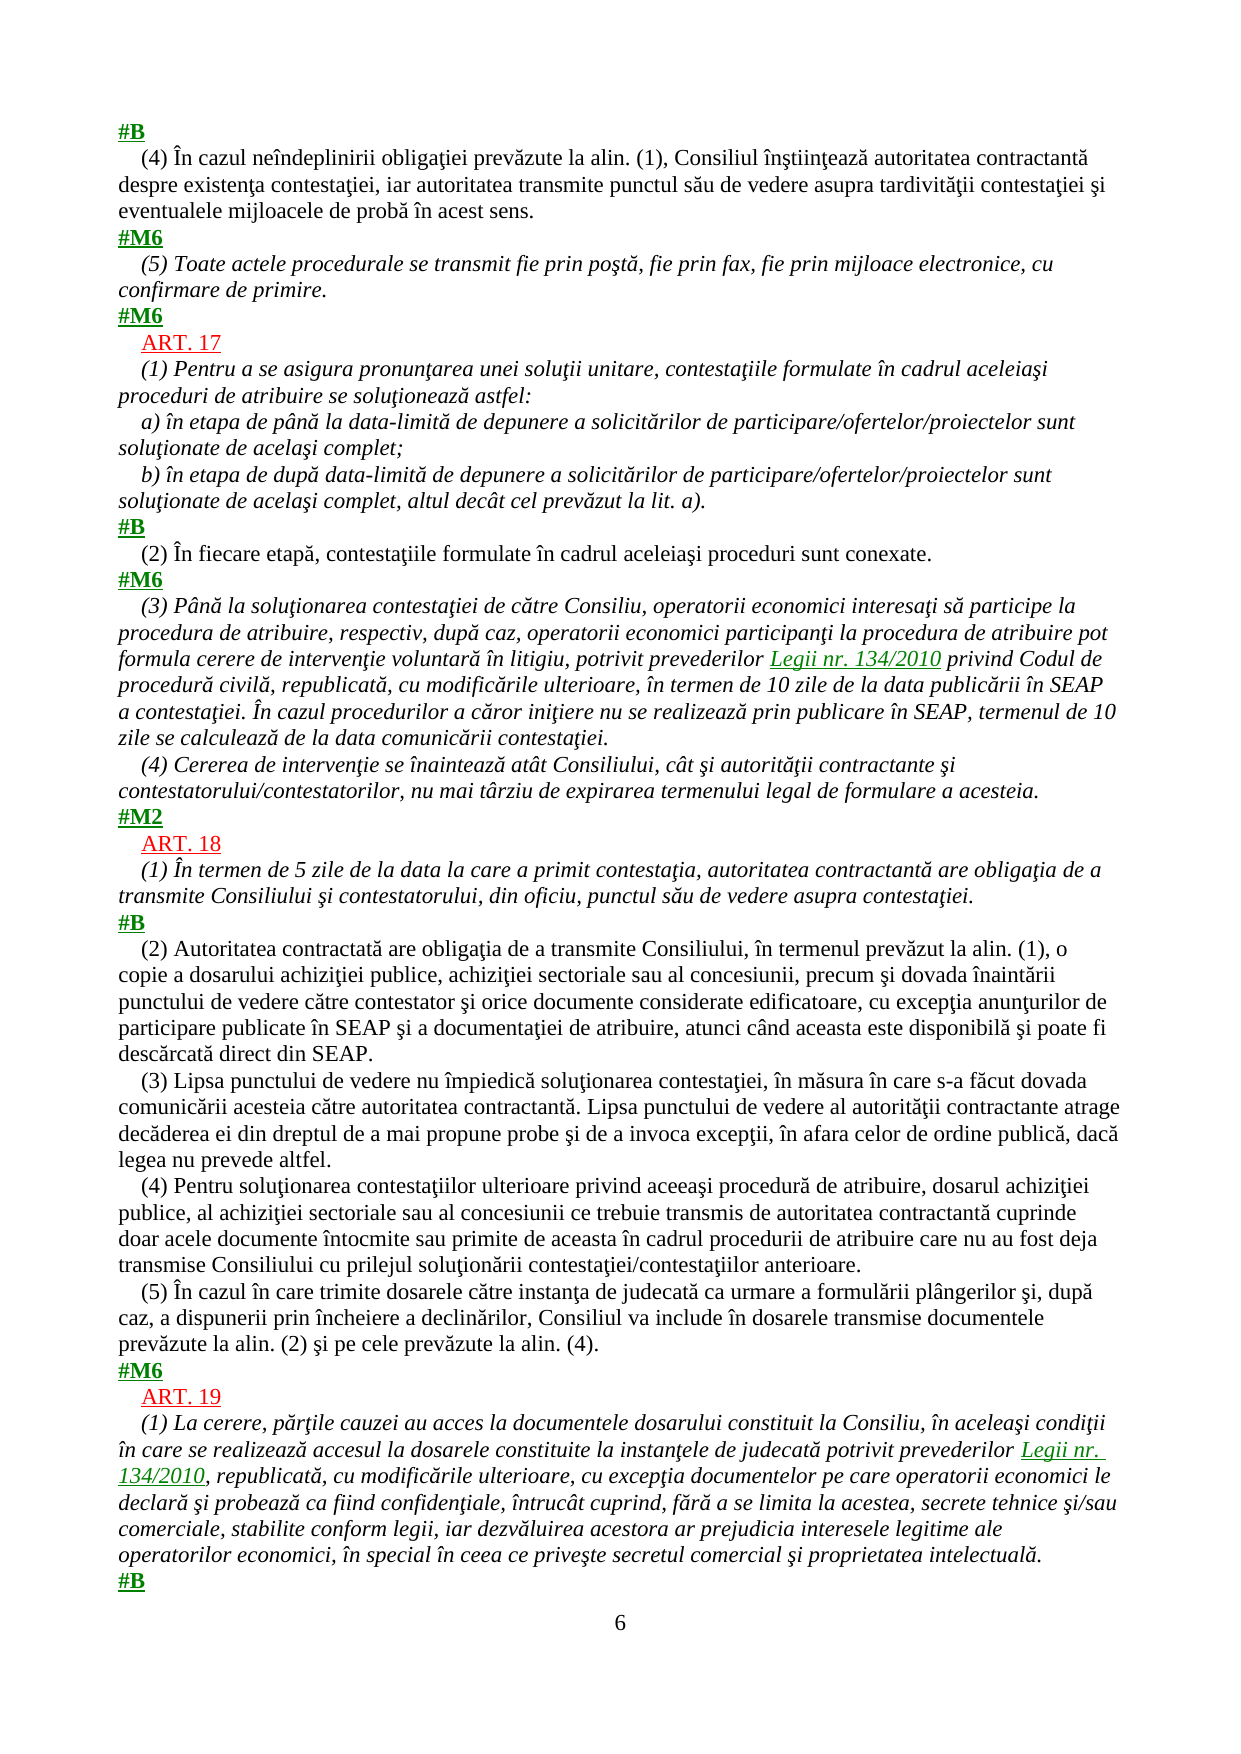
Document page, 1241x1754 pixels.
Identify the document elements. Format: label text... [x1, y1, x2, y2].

text #M6 [118, 1357, 1122, 1383]
text #B [118, 513, 1122, 540]
text #M2 [118, 803, 1122, 830]
text (5) În cazul în care trimite dosarele către instanţa de judecată ca urmare a formulării plângerilor şi, după caz, a dispunerii prin încheiere a declinărilor, Consiliul va include în dosarele transmise documentele prevăzute la alin. (2) şi pe cele prevăzute la alin. (4). [118, 1278, 1122, 1357]
text (4) În cazul neîndeplinirii obligaţiei prevăzute la alin. (1), Consiliul înştiinţează autoritatea contractantă despre existenţa contestaţiei, iar autoritatea transmite punctul său de vedere asupra tardivităţii contestaţiei şi eventualele mijloacele de probă în acest sens. [118, 144, 1122, 223]
text ART. 19 [118, 1383, 1122, 1409]
text (3) Până la soluţionarea contestaţiei de către Consiliu, operatorii economici interesaţi să participe la procedura de atribuire, respectiv, după caz, operatorii economici participanţi la procedura de atribuire pot formula cerere de intervenţie voluntară în litigiu, potrivit prevederilor Legii nr. 134/2010 privind Codul de procedură civilă, republicată, cu modificările ulterioare, în termen de 10 zile de la data publicării în SEAP a contestaţiei. În cazul procedurilor a căror iniţiere nu se realizează prin publicare în SEAP, termenul de 10 zile se calculează de la data comunicării contestaţiei. [118, 592, 1122, 751]
text (5) Toate actele procedurale se transmit fie prin poştă, fie prin fax, fie prin mijloace electronice, cu confirmare de primire. [118, 250, 1122, 303]
text #M6 [118, 223, 1122, 250]
text (4) Cererea de intervenţie se înaintează atât Consiliului, cât şi autorităţii contractante şi contestatorului/contestatorilor, nu mai târziu de expirarea termenului legal de formulare a acesteia. [118, 751, 1122, 803]
text (1) Pentru a se asigura pronunţarea unei soluţii unitare, contestaţiile formulate în cadrul aceleiaşi proceduri de atribuire se soluţionează astfel: [118, 355, 1122, 408]
text #B [118, 909, 1122, 935]
text ART. 17 [118, 329, 1122, 355]
text (2) Autoritatea contractată are obligaţia de a transmite Consiliului, în termenul prevăzut la alin. (1), o copie a dosarului achiziţiei publice, achiziţiei sectoriale sau al concesiunii, precum şi dovada înaintării punctului de vedere către contestator şi orice documente considerate edificatoare, cu excepţia anunţurilor de participare publicate în SEAP şi a documentaţiei de atribuire, atunci când aceasta este disponibilă şi poate fi descărcată direct din SEAP. [118, 935, 1122, 1067]
text (2) În fiecare etapă, contestaţiile formulate în cadrul aceleiaşi proceduri sunt conexate. [118, 540, 1122, 566]
text #M6 [118, 303, 1122, 329]
text #M6 [118, 566, 1122, 592]
text #B [118, 118, 1122, 144]
text (1) În termen de 5 zile de la data la care a primit contestaţia, autoritatea contractantă are obligaţia de a transmite Consiliului şi contestatorului, din oficiu, punctul său de vedere asupra contestaţiei. [118, 856, 1122, 909]
text (1) La cerere, părţile cauzei au acces la documentele dosarului constituit la Consiliu, în aceleaşi condiţii în care se realizează accesul la dosarele constituite la instanţele de judecată potrivit prevederilor Legii nr. 134/2010, republicată, cu modificările ulterioare, cu excepţia documentelor pe care operatorii economici le declară şi probează ca fiind confidenţiale, întrucât cuprind, fără a se limita la acestea, secrete tehnice şi/sau comerciale, stabilite conform legii, iar dezvăluirea acestora ar prejudicia interesele legitime ale operatorilor economici, în special în ceea ce priveşte secretul comercial şi proprietatea intelectuală. [118, 1409, 1122, 1568]
text (4) Pentru soluţionarea contestaţiilor ulterioare privind aceeaşi procedură de atribuire, dosarul achiziţiei publice, al achiziţiei sectoriale sau al concesiunii ce trebuie transmis de autoritatea contractantă cuprinde doar acele documente întocmite sau primite de aceasta în cadrul procedurii de atribuire care nu au fost deja transmise Consiliului cu prilejul soluţionării contestaţiei/contestaţiilor anterioare. [118, 1172, 1122, 1278]
text #B [118, 1568, 1122, 1594]
text b) în etapa de după data-limită de depunere a solicitărilor de participare/ofertelor/proiectelor sunt soluţionate de acelaşi complet, altul decât cel prevăzut la lit. a). [118, 461, 1122, 513]
text (3) Lipsa punctului de vedere nu împiedică soluţionarea contestaţiei, în măsura în care s-a făcut dovada comunicării acesteia către autoritatea contractantă. Lipsa punctului de vedere al autorităţii contractante atrage decăderea ei din dreptul de a mai propune probe şi de a invoca excepţii, în afara celor de ordine publică, dacă legea nu prevede altfel. [118, 1067, 1122, 1172]
text a) în etapa de până la data-limită de depunere a solicitărilor de participare/ofertelor/proiectelor sunt soluţionate de acelaşi complet; [118, 408, 1122, 461]
text ART. 18 [118, 830, 1122, 856]
